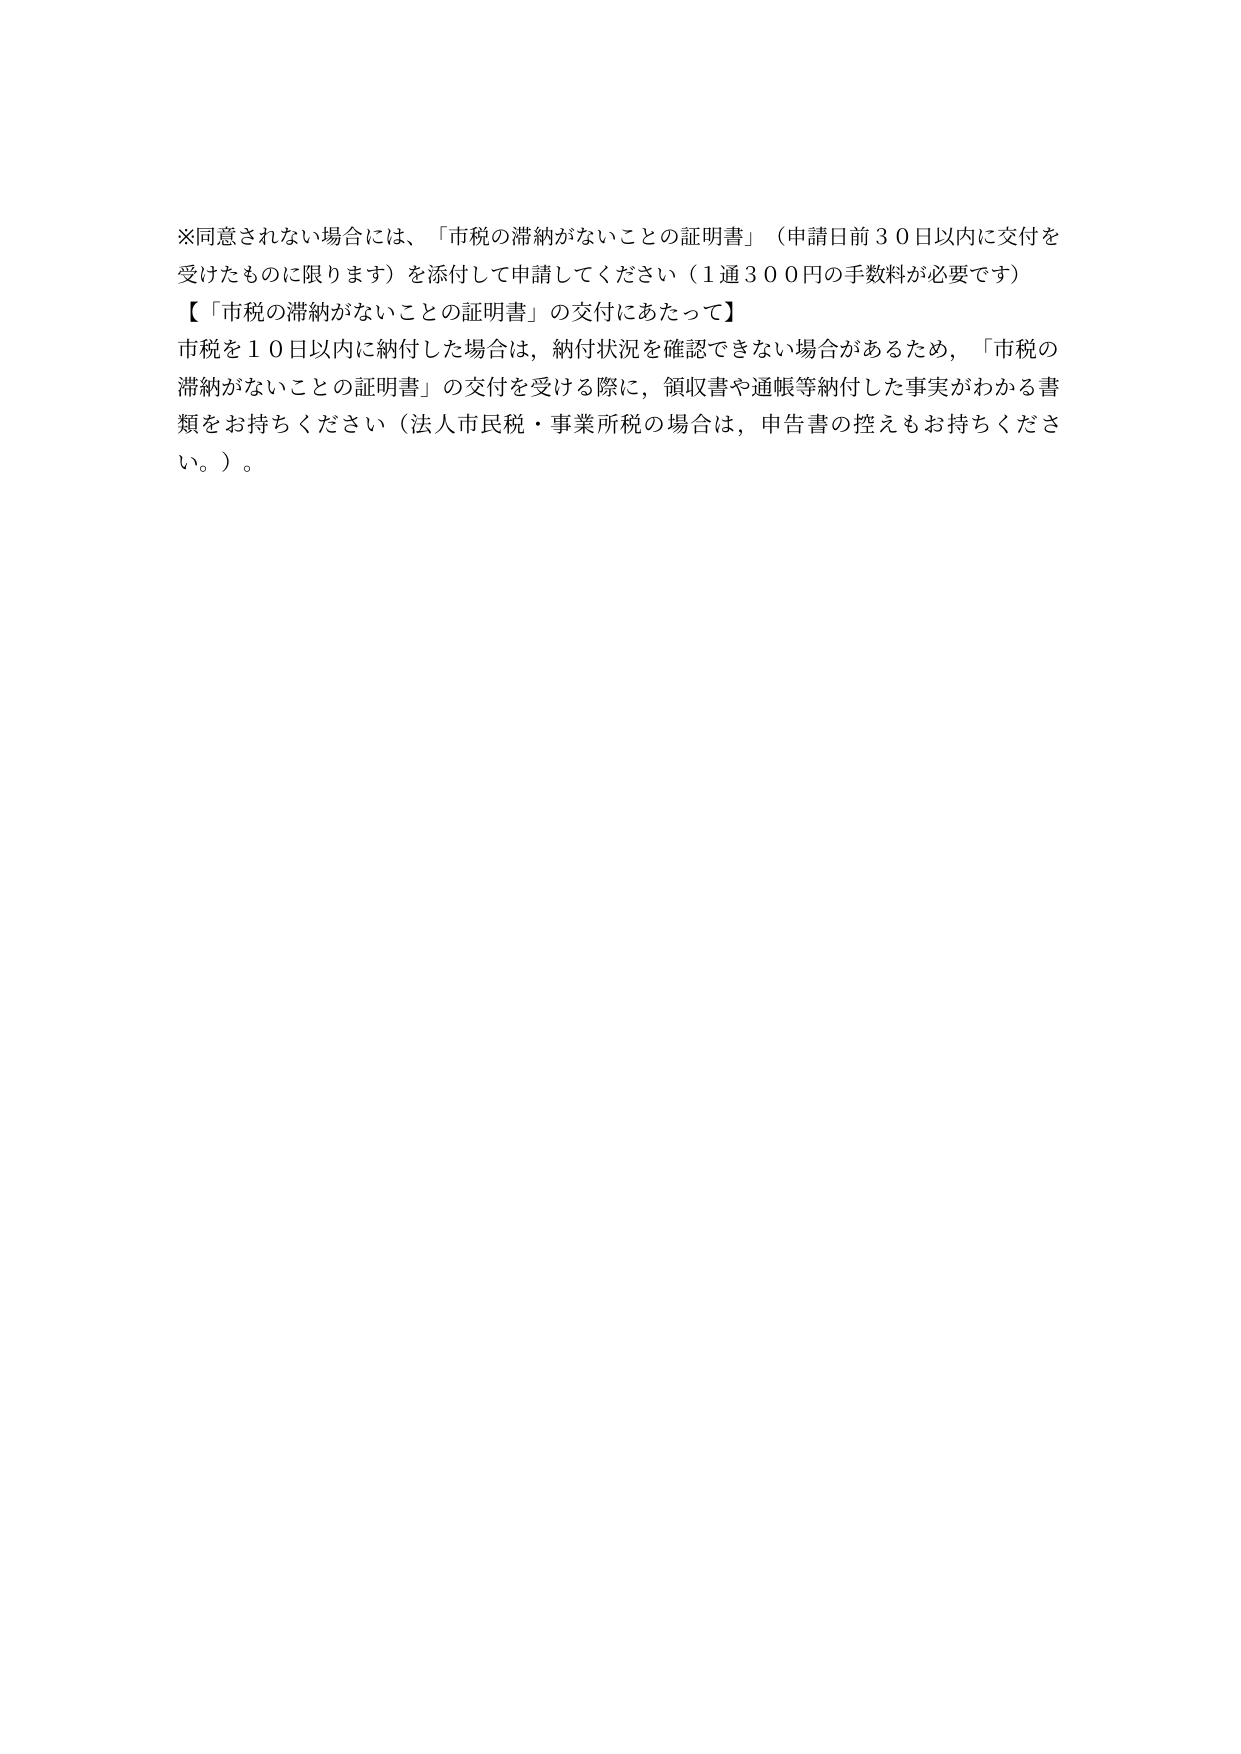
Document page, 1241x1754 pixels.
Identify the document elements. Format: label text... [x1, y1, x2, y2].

text 市税を１０日以内に納付した場合は，納付状況を確認できない場合があるため，「市税の滞納がないことの証明書」の交付を受ける際に，領収書や通帳等納付した事実がわかる書類をお持ちください（法人市民税・事業所税の場合は，申告書の控えもお持ちください。）。 [177, 329, 1063, 479]
text ※同意されない場合には、「市税の滞納がないことの証明書」（申請日前３０日以内に交付を受けたものに限ります）を添付して申請してください（１通３００円の手数料が必要です） [177, 217, 1063, 292]
text 【「市税の滞納がないことの証明書」の交付にあたって】 [177, 292, 1063, 329]
